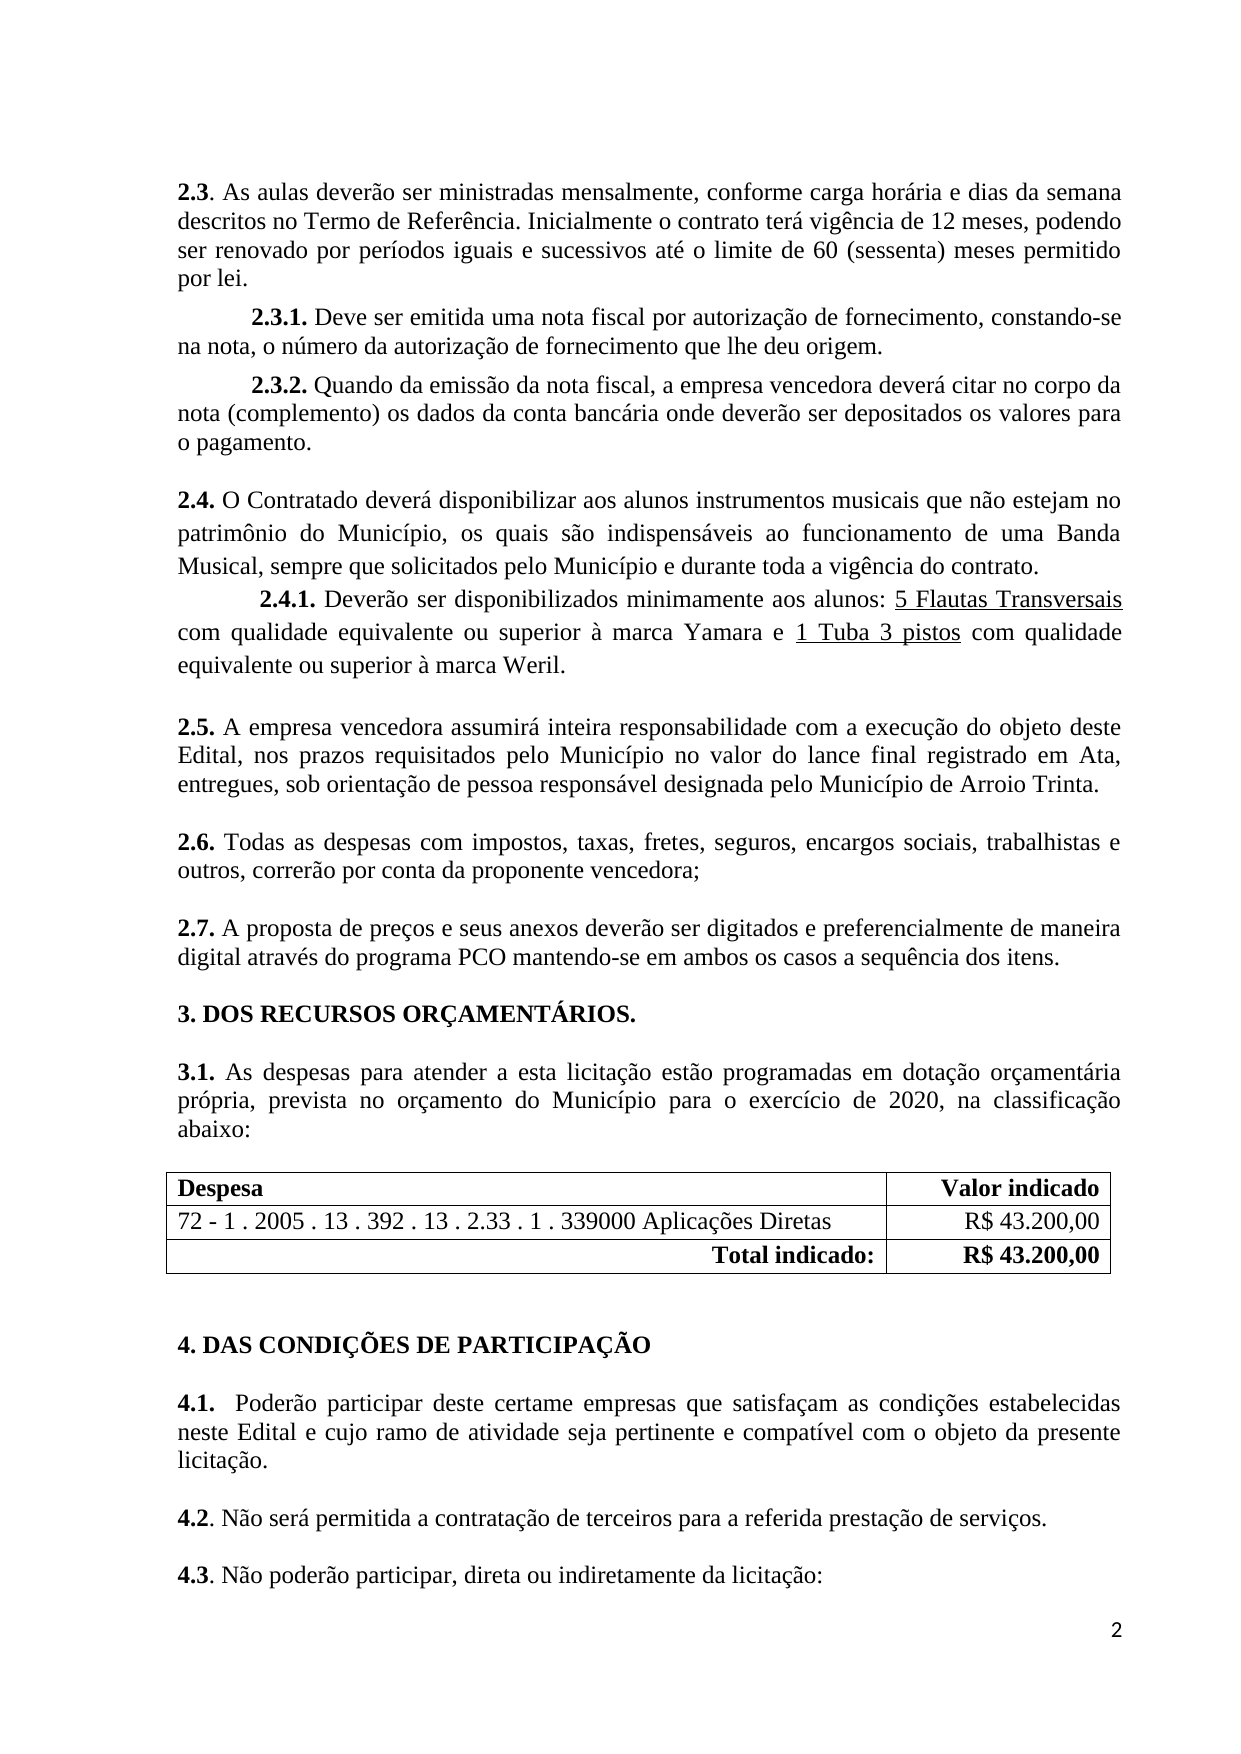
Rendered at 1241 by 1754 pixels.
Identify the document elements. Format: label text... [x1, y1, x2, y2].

text 2.3.2. Quando da emissão da nota fiscal, a empresa vencedora deverá citar no corpo da nota (complemento) os dados da conta bancária onde deverão ser depositados os valores para o pagamento. [177, 370, 1122, 456]
text 2.4. O Contratado deverá disponibilizar aos alunos instrumentos musicais que não estejam no patrimônio do Município, os quais são indispensáveis ao funcionamento de uma Banda Musical, sempre que solicitados pelo Município e durante toda a vigência do contrato. [177, 485, 1122, 579]
table_header Despesa [167, 1173, 886, 1205]
table_cell R$ 43.200,00 [887, 1206, 1110, 1239]
text 2.3. As aulas deverão ser ministradas mensalmente, conforme carga horária e dias da semana descritos no Termo de Referência. Inicialmente o contrato terá vigência de 12 meses, podendo ser renovado por períodos iguais e sucessivos até o limite de 60 (sessenta) meses permitido por lei. [177, 177, 1122, 292]
text 3. DOS RECURSOS ORÇAMENTÁRIOS. [177, 999, 1122, 1028]
table_cell R$ 43.200,00 [887, 1240, 1110, 1272]
text 4. DAS CONDIÇÕES DE PARTICIPAÇÃO [177, 1330, 1122, 1359]
text 2.7. A proposta de preços e seus anexos deverão ser digitados e preferencialmente de maneira digital através do programa PCO mantendo-se em ambos os casos a sequência dos itens. [177, 913, 1122, 970]
text 3.1. As despesas para atender a esta licitação estão programadas em dotação orçamentária própria, prevista no orçamento do Município para o exercício de 2020, na classificação abaixo: [177, 1057, 1122, 1143]
table_header Valor indicado [887, 1173, 1110, 1205]
text 4.1. Poderão participar deste certame empresas que satisfaçam as condições estabelecidas neste Edital e cujo ramo de atividade seja pertinente e compatível com o objeto da presente licitação. [177, 1388, 1122, 1474]
text 2.3.1. Deve ser emitida uma nota fiscal por autorização de fornecimento, constando-se na nota, o número da autorização de fornecimento que lhe deu origem. [177, 302, 1122, 360]
table_cell 72 - 1 . 2005 . 13 . 392 . 13 . 2.33 . 1 . 339000 Aplicações Diretas [167, 1206, 886, 1239]
text 2.6. Todas as despesas com impostos, taxas, fretes, seguros, encargos sociais, trabalhistas e outros, correrão por conta da proponente vencedora; [177, 827, 1122, 884]
text 2.4.1. Deverão ser disponibilizados minimamente aos alunos: 5 Flautas Transversais com qualidade equivalente ou superior à marca Yamara e 1 Tuba 3 pistos com qualidade equivalente ou superior à marca Weril. [177, 584, 1122, 678]
text 4.3. Não poderão participar, direta ou indiretamente da licitação: [177, 1560, 1122, 1589]
text 4.2. Não será permitida a contratação de terceiros para a referida prestação de serviços. [177, 1503, 1122, 1532]
table_cell Total indicado: [167, 1240, 886, 1272]
text 2.5. A empresa vencedora assumirá inteira responsabilidade com a execução do objeto deste Edital, nos prazos requisitados pelo Município no valor do lance final registrado em Ata, entregues, sob orientação de pessoa responsável designada pelo Município de Arroio Trinta. [177, 712, 1122, 798]
